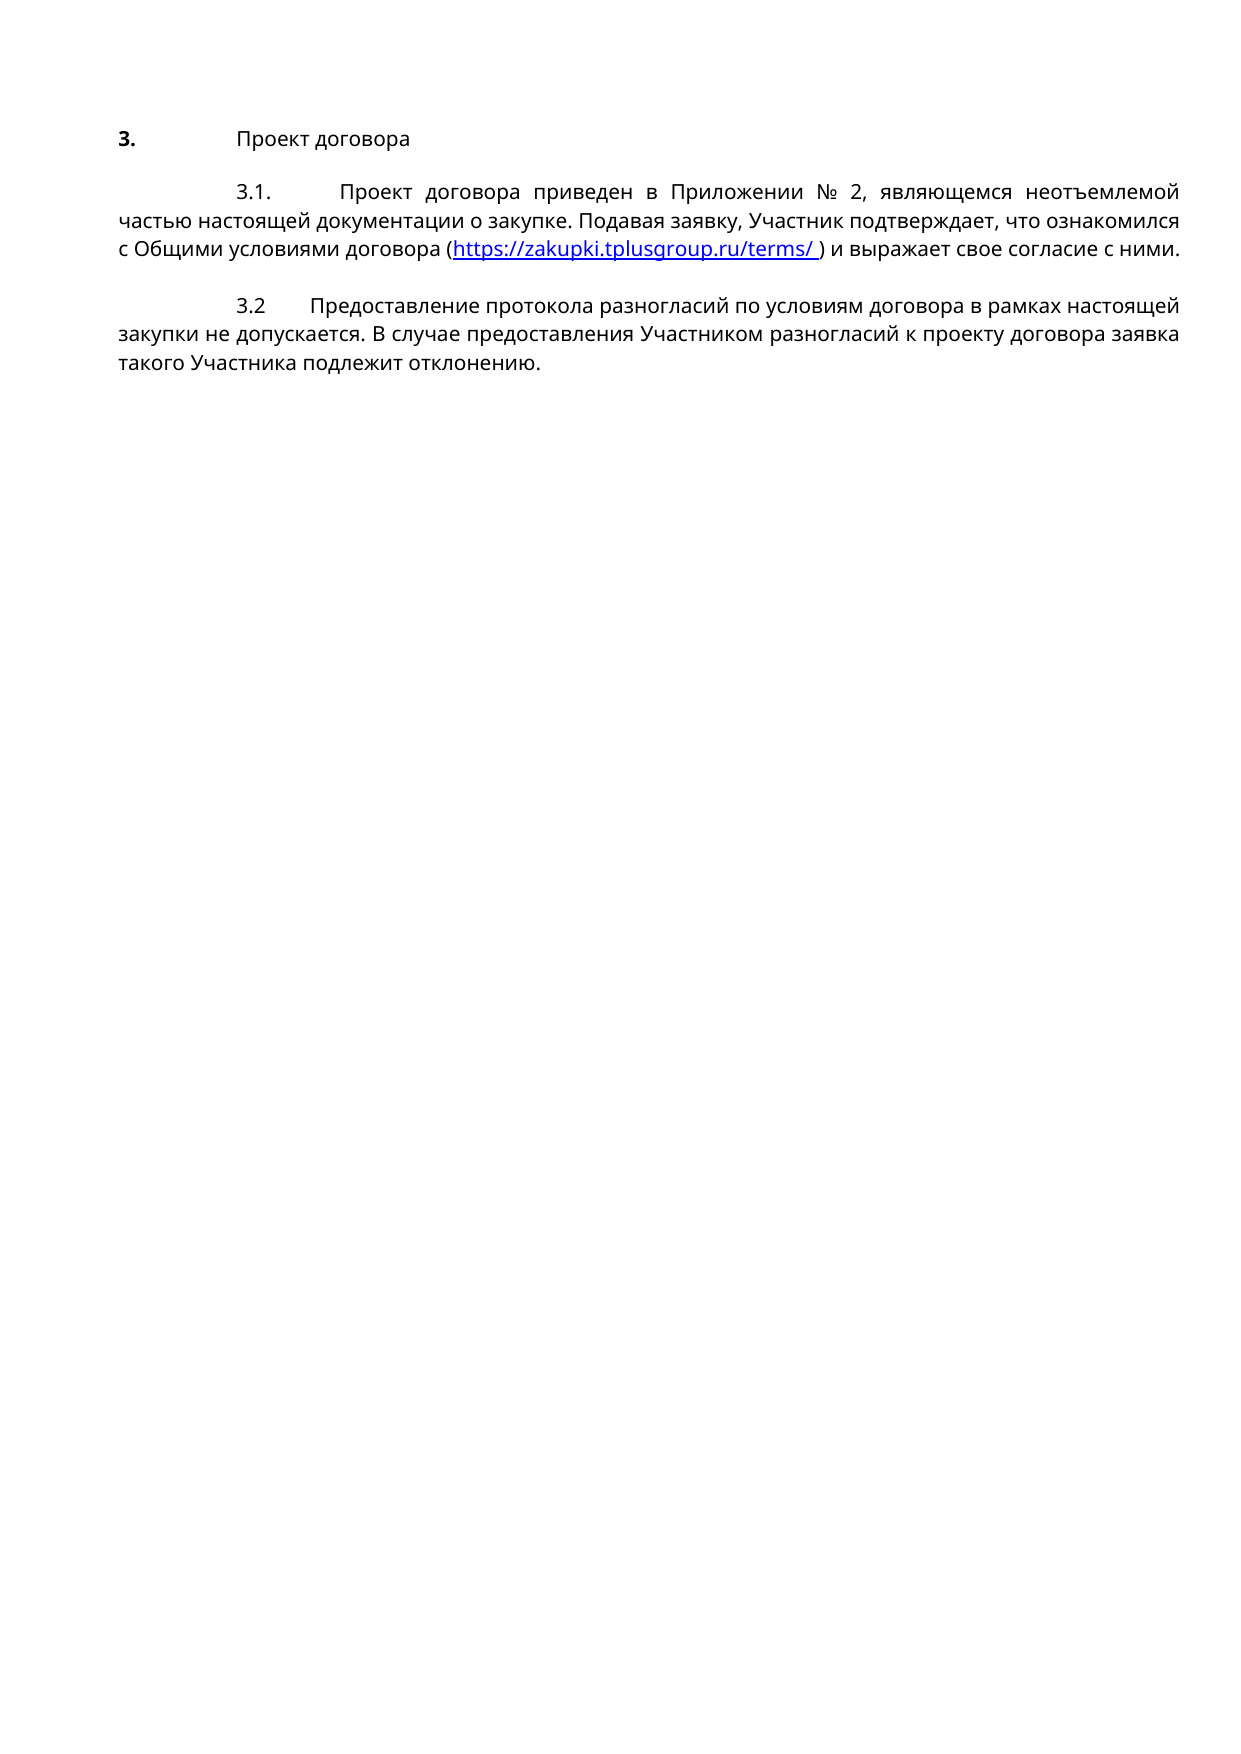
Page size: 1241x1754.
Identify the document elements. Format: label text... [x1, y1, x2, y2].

text 3.1. Проект договора приведен в Приложении № 2, являющемся неотъемлемой частью настоящей документации о закупке. Подавая заявку, Участник подтверждает, что ознакомился с Общими условиями договора (https://zakupki.tplusgroup.ru/terms/ ) и выражает свое согласие с ними. [118, 177, 1181, 263]
subtitle Проект договора [118, 124, 1181, 152]
text 3.2 Предоставление протокола разногласий по условиям договора в рамках настоящей закупки не допускается. В случае предоставления Участником разногласий к проекту договора заявка такого Участника подлежит отклонению. [118, 291, 1181, 376]
